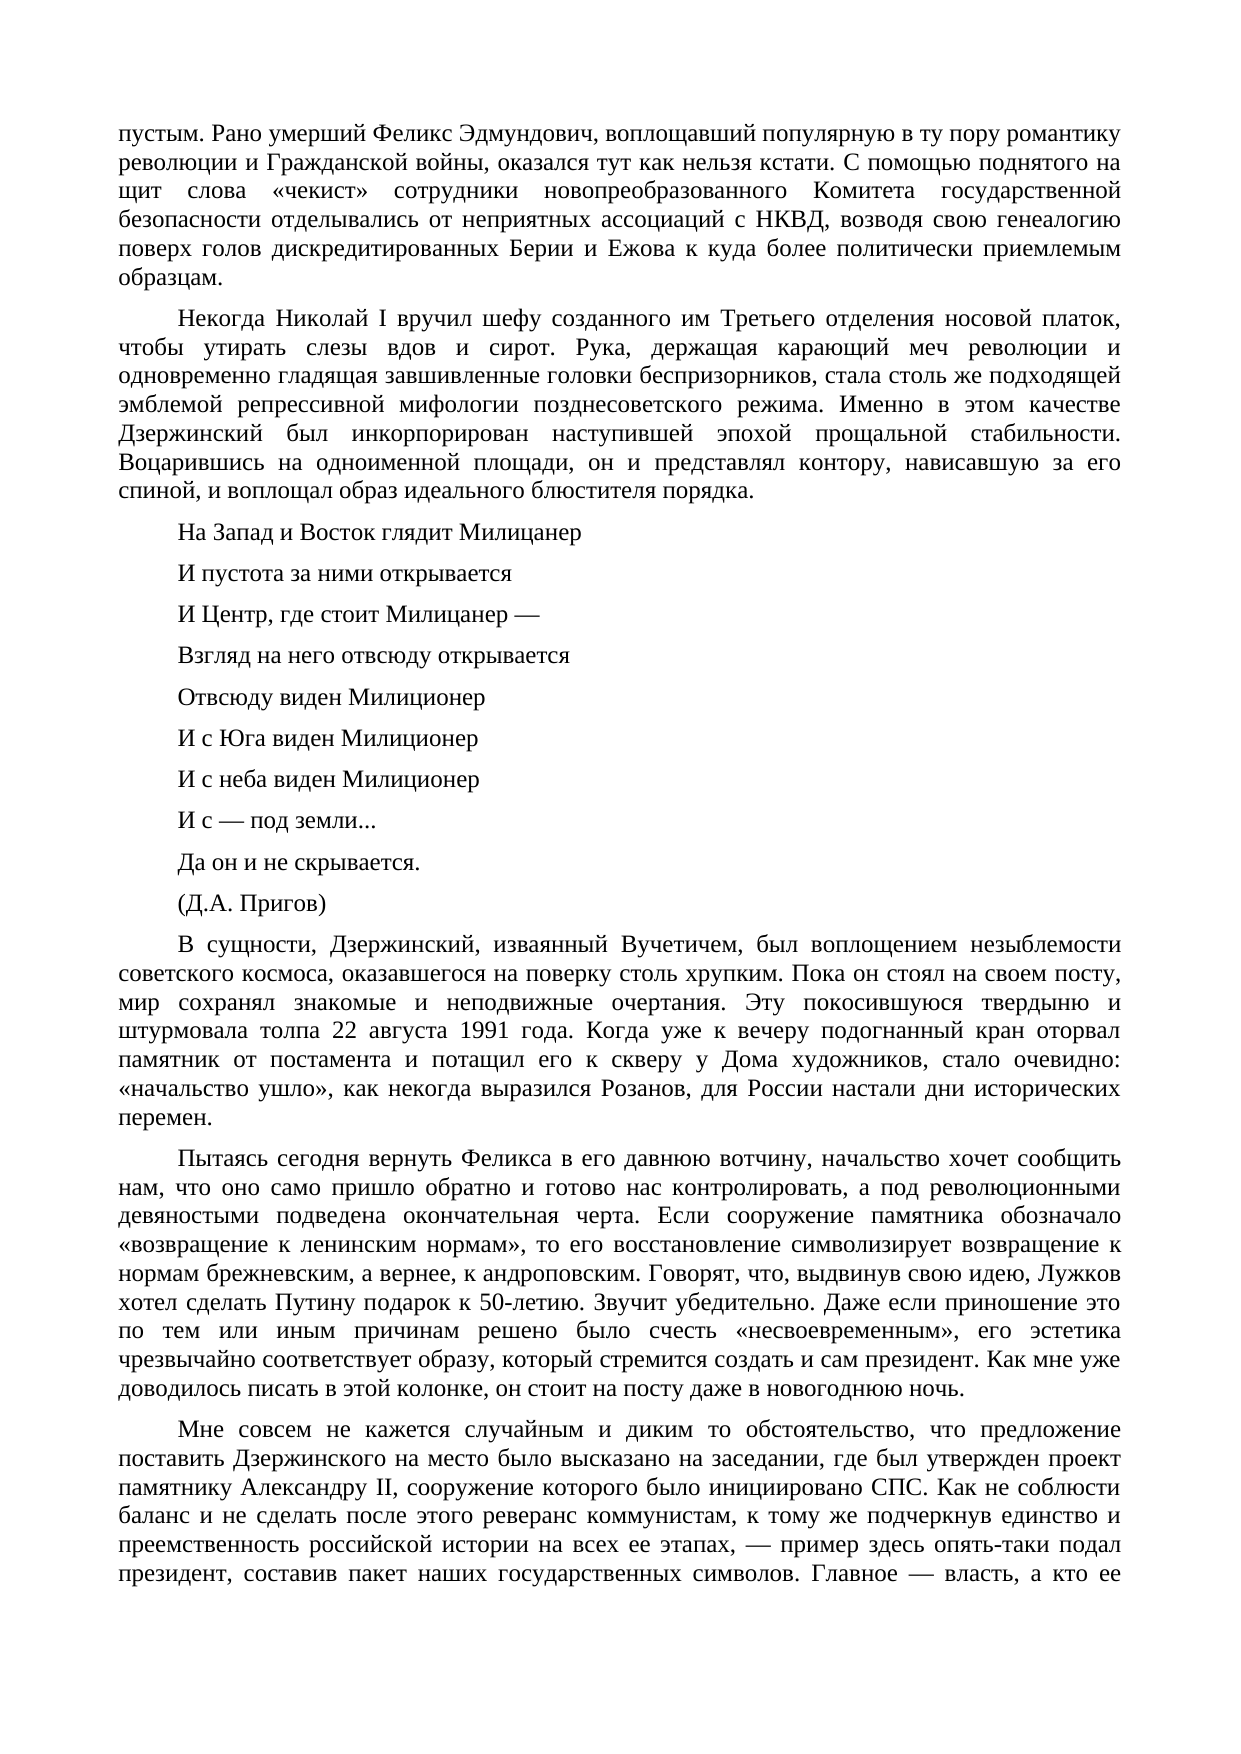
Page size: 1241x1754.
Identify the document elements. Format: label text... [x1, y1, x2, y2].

text В сущности, Дзержинский, изваянный Вучетичем, был воплощением незыблемости советского космоса, оказавшегося на поверку столь хрупким. Пока он стоял на своем посту, мир сохранял знакомые и неподвижные очертания. Эту покосившуюся твердыню и штурмовала толпа 22 августа 1991 года. Когда уже к вечеру подогнанный кран оторвал памятник от постамента и потащил его к скверу у Дома художников, стало очевидно: «начальство ушло», как некогда выразился Розанов, для России настали дни исторических перемен. [118, 929, 1122, 1131]
text И Центр, где стоит Милицанер — [118, 599, 1122, 628]
text И пустота за ними открывается [118, 558, 1122, 587]
text Отвсюду виден Милиционер [118, 682, 1122, 711]
text И с неба виден Милиционер [118, 764, 1122, 793]
text И с — под земли... [118, 806, 1122, 834]
text На Запад и Восток глядит Милицанер [118, 517, 1122, 546]
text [118, 1414, 1122, 1587]
text Некогда Николай I вручил шефу созданного им Третьего отделения носовой платок, чтобы утирать слезы вдов и сирот. Рука, держащая карающий меч революции и одновременно гладящая завшивленные головки беспризорников, стала столь же подходящей эмблемой репрессивной мифологии позднесоветского режима. Именно в этом качестве Дзержинский был инкорпорирован наступившей эпохой прощальной стабильности. Воцарившись на одноименной площади, он и представлял контору, нависавшую за его спиной, и воплощал образ идеального блюстителя порядка. [118, 303, 1122, 504]
text (Д.А. Пригов) [118, 888, 1122, 917]
text Пытаясь сегодня вернуть Феликса в его давнюю вотчину, начальство хочет сообщить нам, что оно само пришло обратно и готово нас контролировать, а под революционными девяностыми подведена окончательная черта. Если сооружение памятника обозначало «возвращение к ленинским нормам», то его восстановление символизирует возвращение к нормам брежневским, а вернее, к андроповским. Говорят, что, выдвинув свою идею, Лужков хотел сделать Путину подарок к 50-летию. Звучит убедительно. Даже если приношение это по тем или иным причинам решено было счесть «несвоевременным», его эстетика чрезвычайно соответствует образу, который стремится создать и сам президент. Как мне уже доводилось писать в этой колонке, он стоит на посту даже в новогоднюю ночь. [118, 1143, 1122, 1402]
text Взгляд на него отвсюду открывается [118, 641, 1122, 669]
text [118, 118, 1122, 291]
text И с Юга виден Милиционер [118, 723, 1122, 752]
text Да он и не скрывается. [118, 847, 1122, 876]
